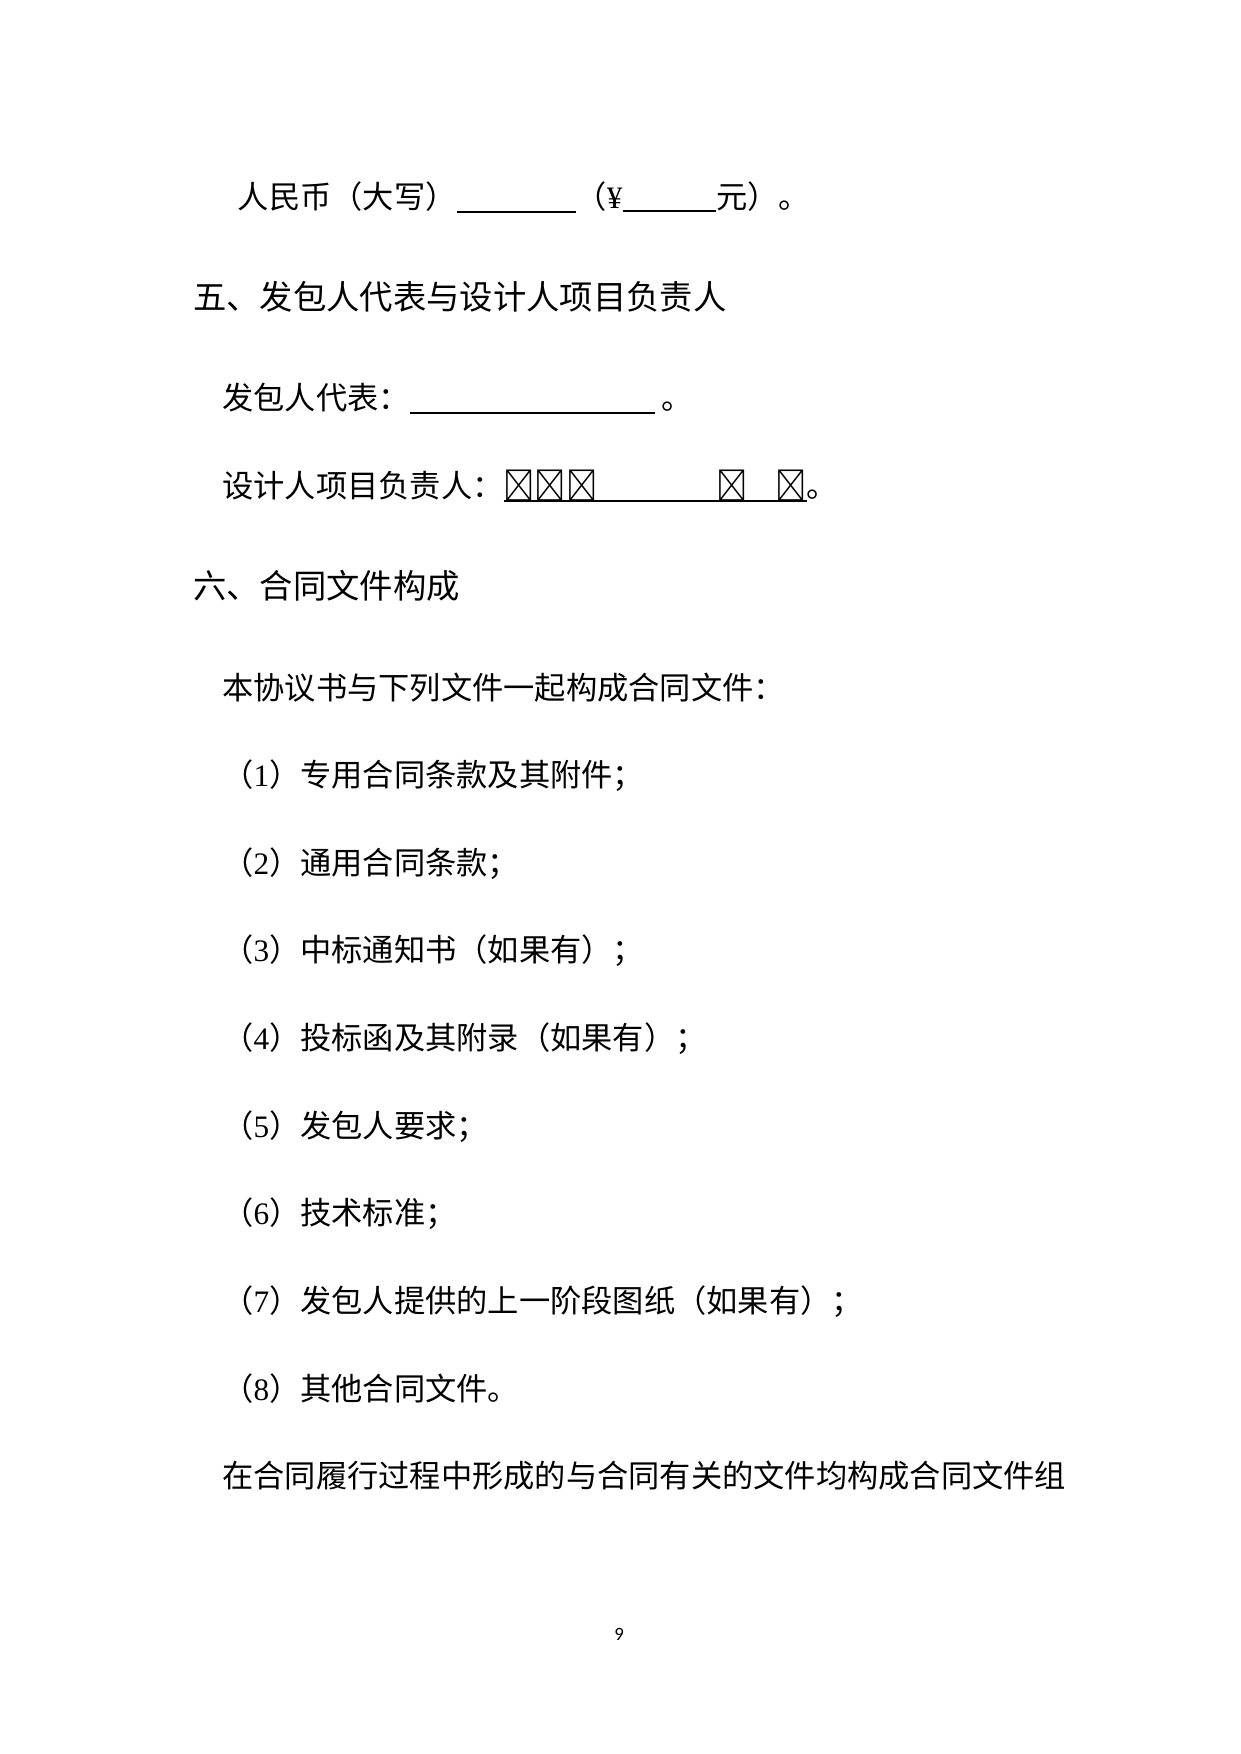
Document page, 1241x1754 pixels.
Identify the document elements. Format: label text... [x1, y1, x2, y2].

text （6）技术标准； [159, 1178, 1078, 1243]
text 人民币（大写） （¥ 元）。 [159, 162, 1078, 227]
text 设计人项目负责人：  。 [159, 451, 1078, 516]
text （4）投标函及其附录（如果有）； [159, 1003, 1078, 1068]
text 发包人代表： 。 [159, 364, 1078, 429]
subtitle 五、发包人代表与设计人项目负责人 [159, 262, 1078, 327]
text （3）中标通知书（如果有）； [159, 916, 1078, 981]
text （2）通用合同条款； [159, 828, 1078, 893]
text 本协议书与下列文件一起构成合同文件： [159, 653, 1078, 718]
subtitle 六、合同文件构成 [159, 551, 1078, 616]
text （5）发包人要求； [159, 1091, 1078, 1156]
text （8）其他合同文件。 [159, 1354, 1078, 1419]
text （7）发包人提供的上一阶段图纸（如果有）； [159, 1266, 1078, 1331]
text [159, 1441, 1078, 1506]
text （1）专用合同条款及其附件； [159, 741, 1078, 806]
